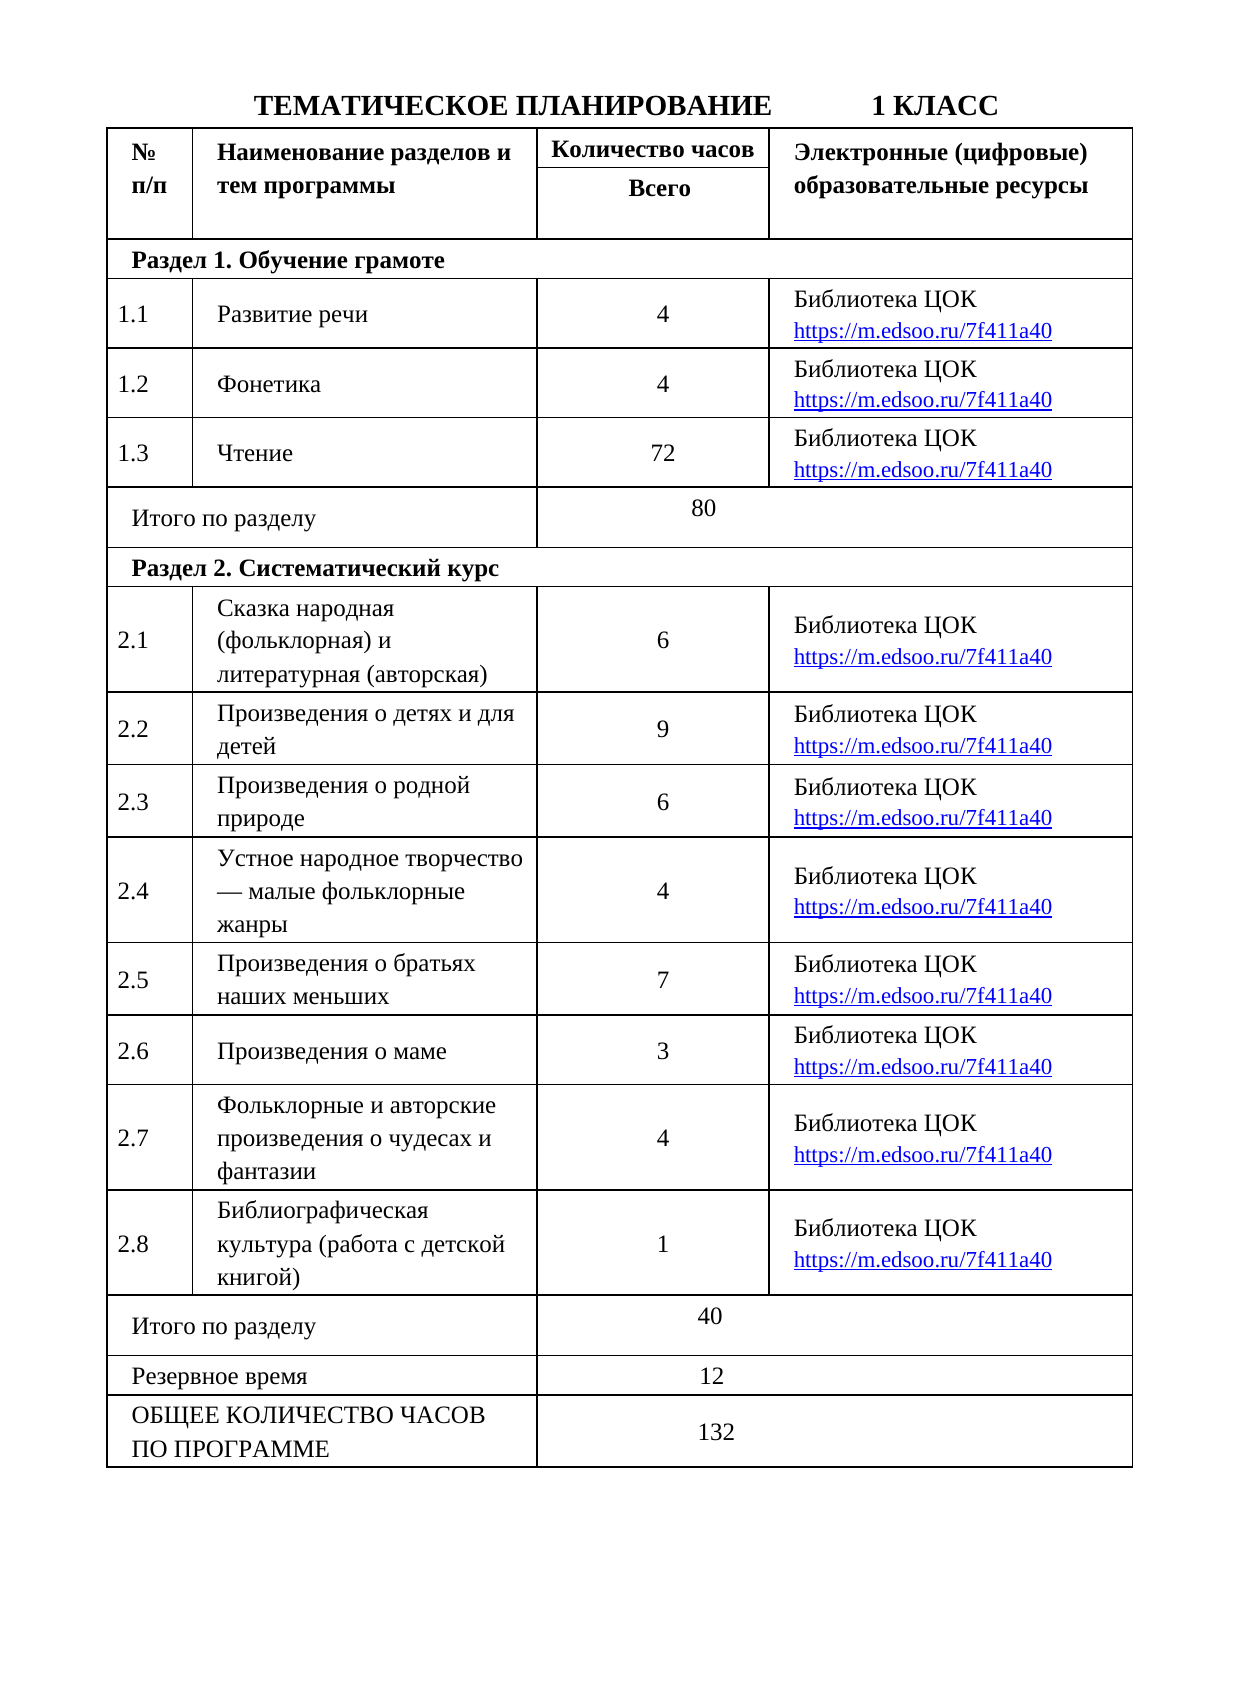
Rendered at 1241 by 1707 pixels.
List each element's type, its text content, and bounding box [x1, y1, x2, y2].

table_cell 1 [538, 1191, 768, 1294]
table_cell 1.3 [108, 418, 192, 486]
table_cell Всего [538, 168, 768, 238]
table_cell Развитие речи [193, 279, 536, 347]
table_cell 1.1 [108, 279, 192, 347]
table_cell 4 [538, 349, 768, 417]
table_cell 4 [538, 838, 768, 941]
table_cell Резервное время [108, 1356, 536, 1394]
table_cell Библиотека ЦОК https://m.edsoo.ru/7f411a40 [770, 1085, 1132, 1189]
table_cell Библиотека ЦОК https://m.edsoo.ru/7f411a40 [770, 693, 1132, 764]
table_cell 12 [538, 1356, 1132, 1394]
table_cell 4 [538, 279, 768, 347]
table_cell Произведения о маме [193, 1016, 536, 1083]
table_cell Чтение [193, 418, 536, 486]
table_cell 6 [538, 765, 768, 836]
table_cell 6 [538, 587, 768, 691]
table_cell Библиографическая культура (работа с детской книгой) [193, 1191, 536, 1294]
table_cell Сказка народная (фольклорная) и литературная (авторская) [193, 587, 536, 691]
table_cell Библиотека ЦОК https://m.edsoo.ru/7f411a40 [770, 838, 1132, 941]
table_cell 4 [538, 1085, 768, 1189]
table_cell Библиотека ЦОК https://m.edsoo.ru/7f411a40 [770, 1191, 1132, 1294]
table_cell Произведения о родной природе [193, 765, 536, 836]
table_header Количество часов [538, 129, 768, 166]
table_cell Устное народное творчество — малые фольклорные жанры [193, 838, 536, 941]
table_header Электронные (цифровые) образовательные ресурсы [770, 129, 1132, 238]
table_cell Библиотека ЦОК https://m.edsoo.ru/7f411a40 [770, 418, 1132, 486]
table_cell 80 [538, 488, 1132, 546]
table_cell 2.6 [108, 1016, 192, 1083]
table_cell Библиотека ЦОК https://m.edsoo.ru/7f411a40 [770, 587, 1132, 691]
table_cell 72 [538, 418, 768, 486]
table_cell 132 [538, 1396, 1132, 1466]
table_cell Раздел 1. Обучение грамоте [108, 240, 1132, 277]
table_cell Библиотека ЦОК https://m.edsoo.ru/7f411a40 [770, 1016, 1132, 1083]
table_cell Раздел 2. Систематический курс [108, 548, 1132, 586]
table_cell Произведения о детях и для детей [193, 693, 536, 764]
table_cell Библиотека ЦОК https://m.edsoo.ru/7f411a40 [770, 943, 1132, 1014]
table_cell 40 [538, 1296, 1132, 1354]
table_cell Библиотека ЦОК https://m.edsoo.ru/7f411a40 [770, 279, 1132, 347]
table_cell Фольклорные и авторские произведения о чудесах и фантазии [193, 1085, 536, 1189]
table_cell 9 [538, 693, 768, 764]
table_cell 2.7 [108, 1085, 192, 1189]
table_cell 7 [538, 943, 768, 1014]
table_cell 2.3 [108, 765, 192, 836]
table_cell Библиотека ЦОК https://m.edsoo.ru/7f411a40 [770, 765, 1132, 836]
table_cell Произведения о братьях наших меньших [193, 943, 536, 1014]
table_cell 2.4 [108, 838, 192, 941]
text ТЕМАТИЧЕСКОЕ ПЛАНИРОВАНИЕ 1 КЛАСС [131, 88, 1122, 122]
table_cell ОБЩЕЕ КОЛИЧЕСТВО ЧАСОВ ПО ПРОГРАММЕ [108, 1396, 536, 1466]
table_cell Фонетика [193, 349, 536, 417]
table_header № п/п [108, 129, 192, 238]
table_cell 2.5 [108, 943, 192, 1014]
table_cell 3 [538, 1016, 768, 1083]
table_cell 2.8 [108, 1191, 192, 1294]
table_cell Итого по разделу [108, 1296, 536, 1354]
table_cell 1.2 [108, 349, 192, 417]
table_cell 2.2 [108, 693, 192, 764]
table_cell Библиотека ЦОК https://m.edsoo.ru/7f411a40 [770, 349, 1132, 417]
table_cell 2.1 [108, 587, 192, 691]
table_header Наименование разделов и тем программы [193, 129, 536, 238]
table_cell Итого по разделу [108, 488, 536, 546]
